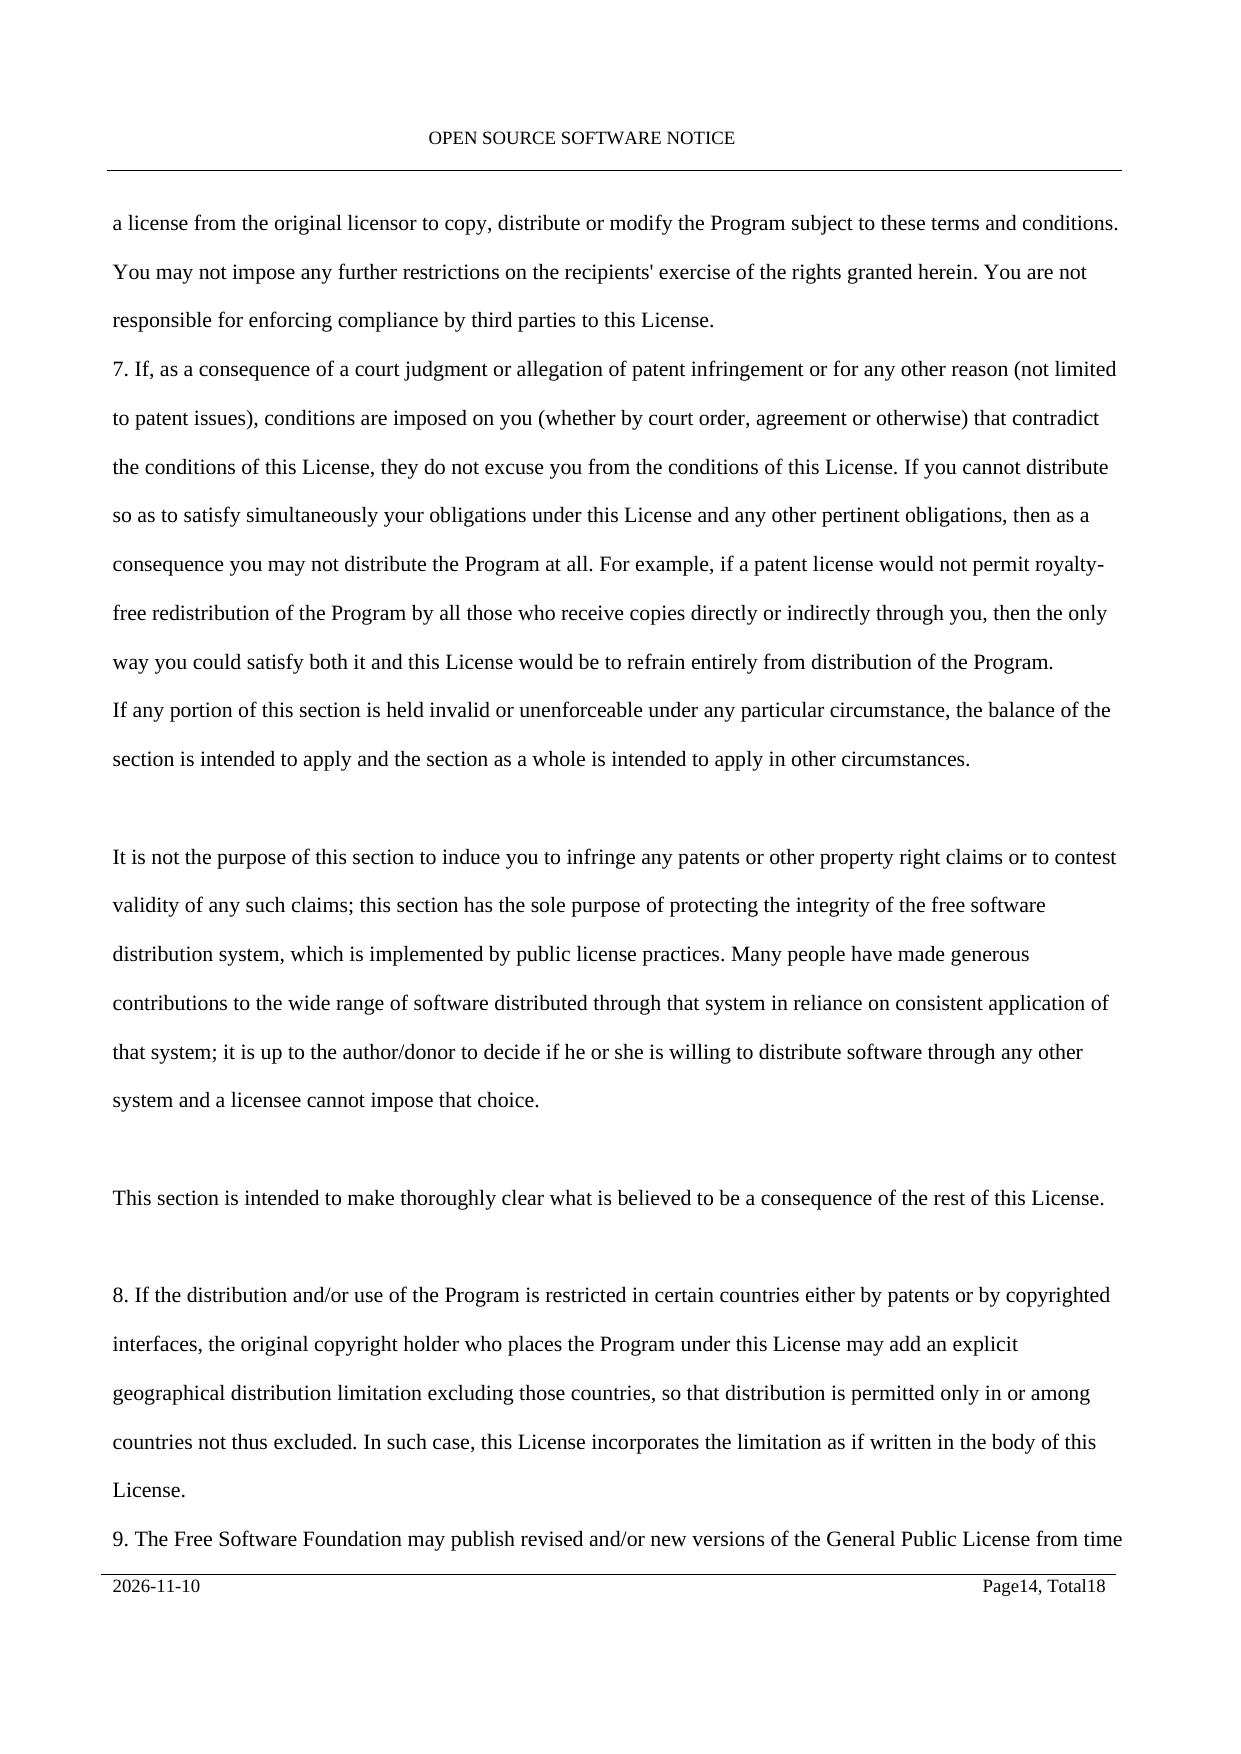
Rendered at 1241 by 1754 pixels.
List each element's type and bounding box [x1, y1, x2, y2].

text [112, 206, 1128, 1555]
